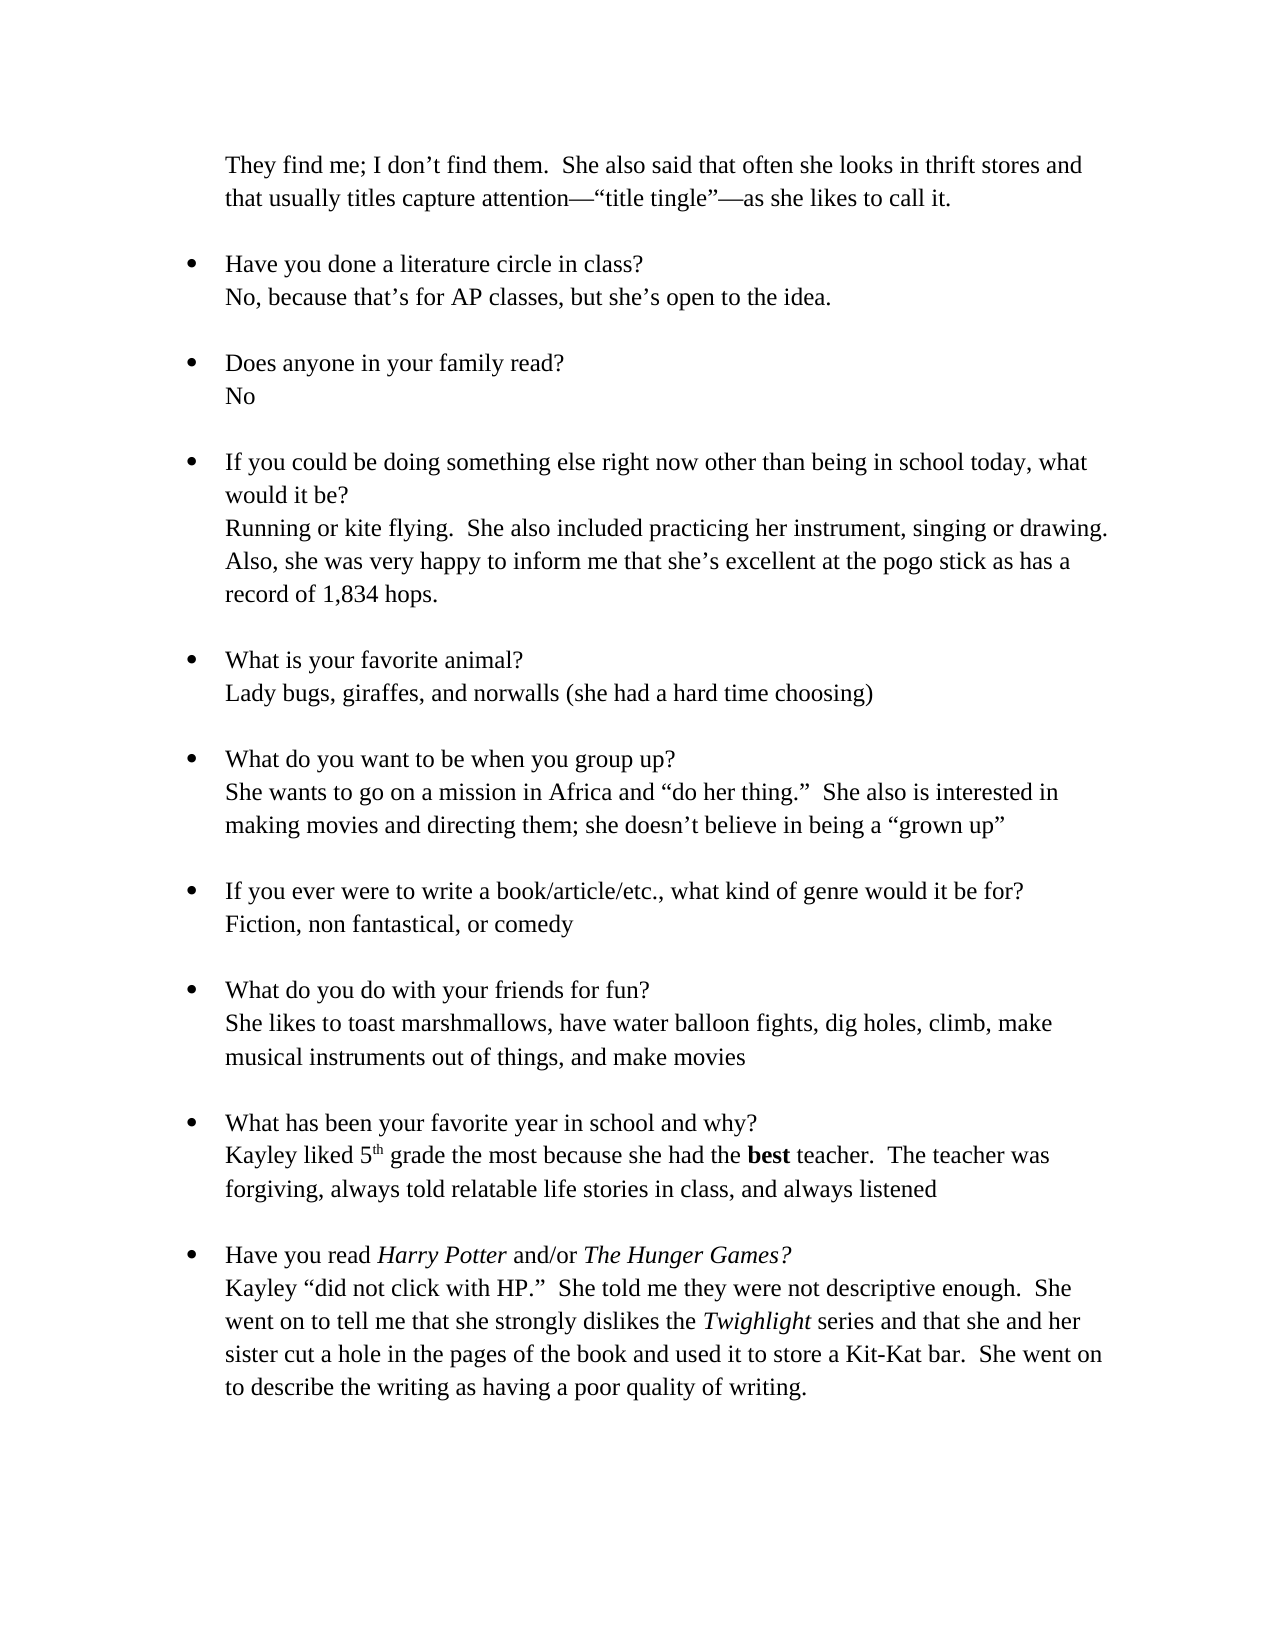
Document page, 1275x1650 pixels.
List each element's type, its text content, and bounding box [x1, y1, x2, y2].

list Kayley liked 5th grade the most because she had the best teacher. The teacher was forgiving, always told relatable life stories in class, and always listened [225, 1141, 1125, 1202]
list What do you want to be when you group up? [187, 744, 1125, 773]
list If you could be doing something else right now other than being in school today, what would it be? [187, 447, 1125, 509]
list Does anyone in your family read? [187, 348, 1125, 377]
list Lady bugs, giraffes, and norwalls (she had a hard time choosing) [225, 678, 1125, 707]
list If you ever were to write a book/article/etc., what kind of genre would it be for? [187, 876, 1125, 905]
list Have you read Harry Potter and/or The Hunger Games? [187, 1240, 1125, 1268]
list No [225, 381, 1125, 410]
list No, because that’s for AP classes, but she’s open to the idea. [225, 282, 1125, 311]
list Kayley “did not click with HP.” She told me they were not descriptive enough. She went on to tell me that she strongly dislikes the Twighlight series and that she and her sister cut a hole in the pages of the book and used it to store a Kit-Kat bar. She went on to describe the writing as having a poor quality of writing. [225, 1273, 1125, 1401]
list They find me; I don’t find them. She also said that often she looks in thrift stores and that usually titles capture attention—“title tingle”—as she likes to call it. [225, 150, 1125, 212]
list She wants to go on a mission in Africa and “do her thing.” She also is interested in making movies and directing them; she doesn’t believe in being a “grown up” [225, 777, 1125, 839]
list She likes to toast marshmallows, have water balloon fights, dig holes, climb, make musical instruments out of things, and make movies [225, 1008, 1125, 1070]
list What has been your favorite year in school and why? [187, 1108, 1125, 1136]
list Have you done a literature circle in class? [187, 249, 1125, 278]
list What is your favorite animal? [187, 645, 1125, 674]
list Running or kite flying. She also included practicing her instrument, singing or drawing. Also, she was very happy to inform me that she’s excellent at the pogo stick as has a record of 1,834 hops. [225, 513, 1125, 608]
list What do you do with your friends for fun? [187, 976, 1125, 1004]
list Fiction, non fantastical, or comedy [225, 909, 1125, 938]
